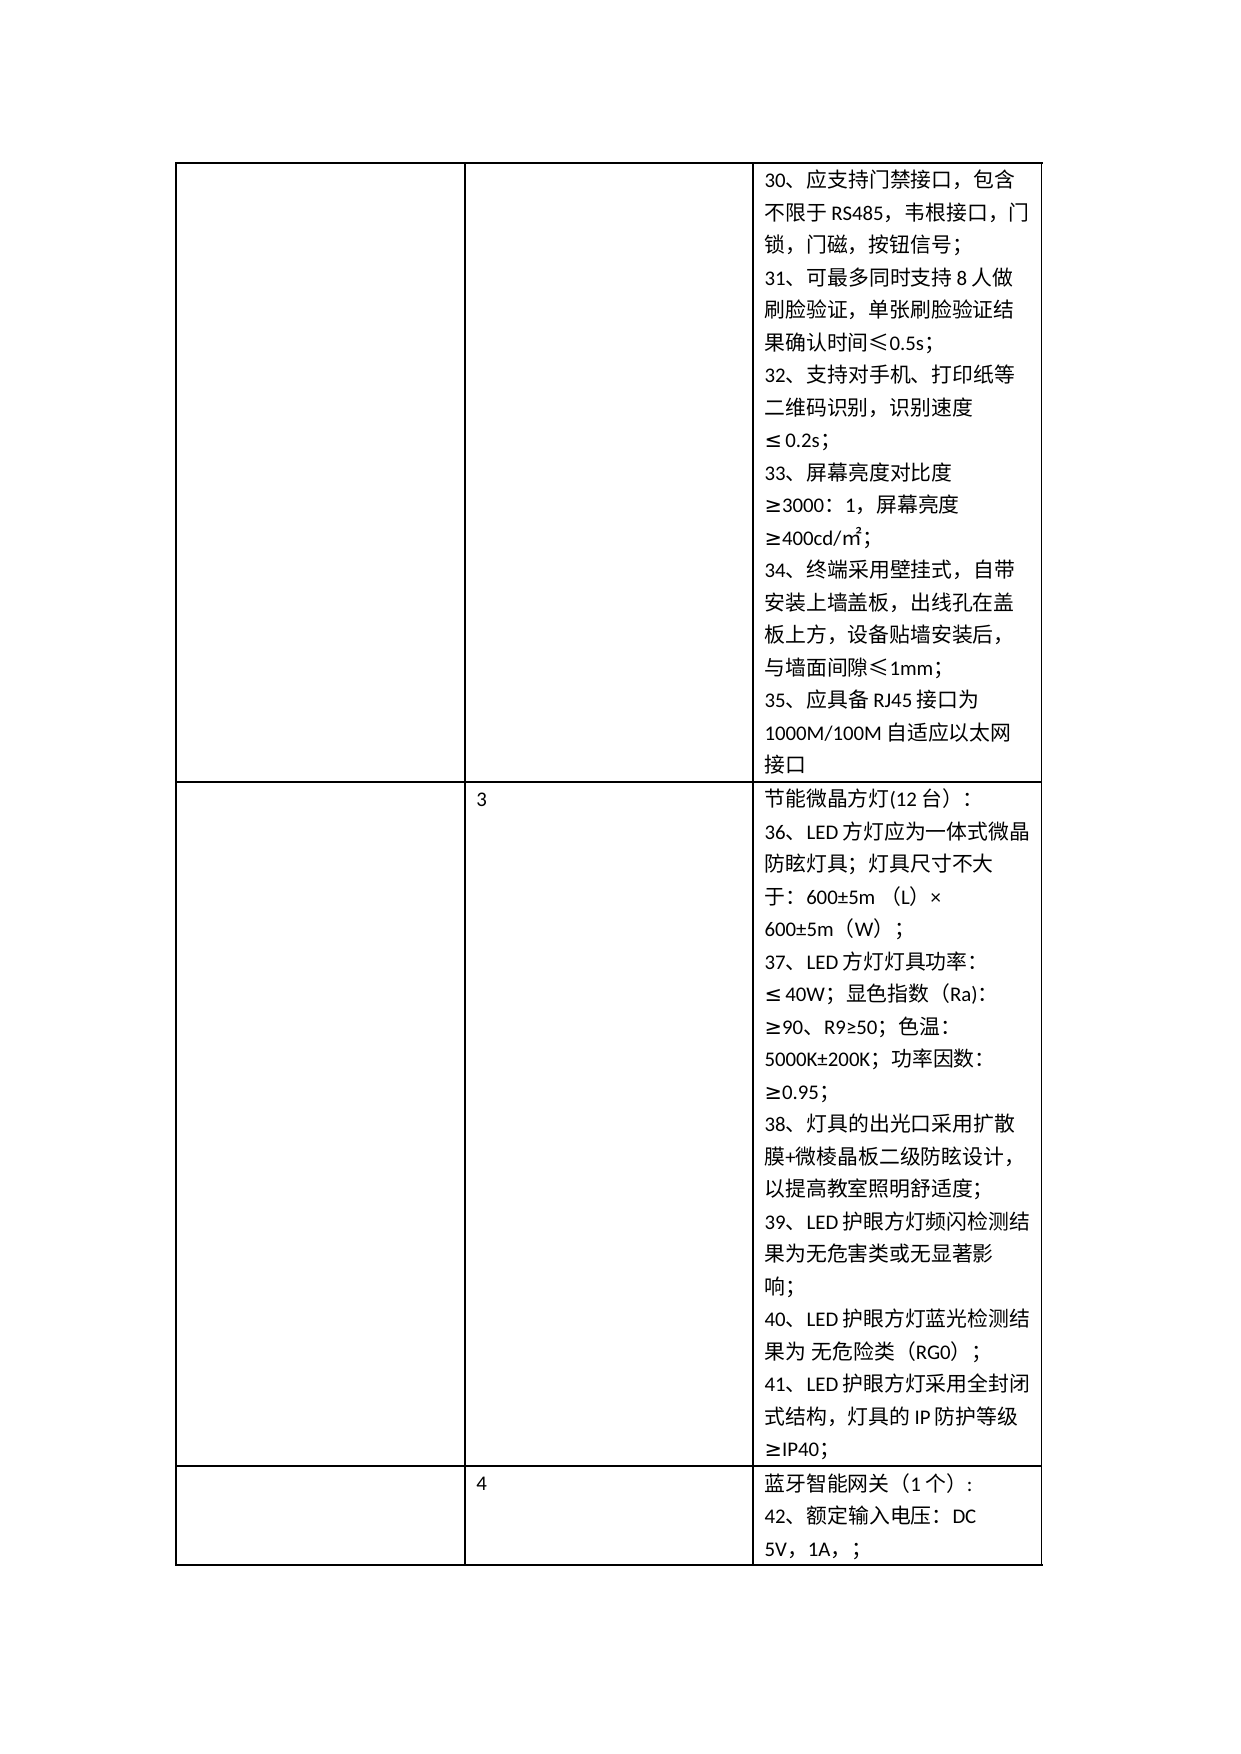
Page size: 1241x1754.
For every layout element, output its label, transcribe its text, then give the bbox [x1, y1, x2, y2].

table_cell 2 [466, 164, 752, 781]
table_cell 4 [466, 1467, 752, 1564]
table_cell 节能微晶方灯(12台）： 36、LED方灯应为一体式微晶防眩灯具；灯具尺寸不大于：600±5m （L）× 600±5m（W）； 37、LED方灯灯具功率：≤40W；显色指数（Ra)：≥90、R9≥50；色温：5000K±200K；功率因数：≥0.95； 38、灯具的出光口采用扩散膜+微棱晶板二级防眩设计，以提高教室照明舒适度； 39、LED护眼方灯频闪检测结果为无危害类或无显著影响； 40、LED护眼方灯蓝光检测结果为 无危险类（RG0）； 41、LED护眼方灯采用全封闭式结构，灯具的IP防护等级≥IP40； [754, 783, 1041, 1465]
table_cell ▲ [177, 164, 464, 781]
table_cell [754, 164, 1041, 781]
table_cell [177, 1467, 464, 1564]
table_cell [177, 783, 464, 1465]
table_cell 3 [466, 783, 752, 1465]
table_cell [754, 1467, 1041, 1564]
